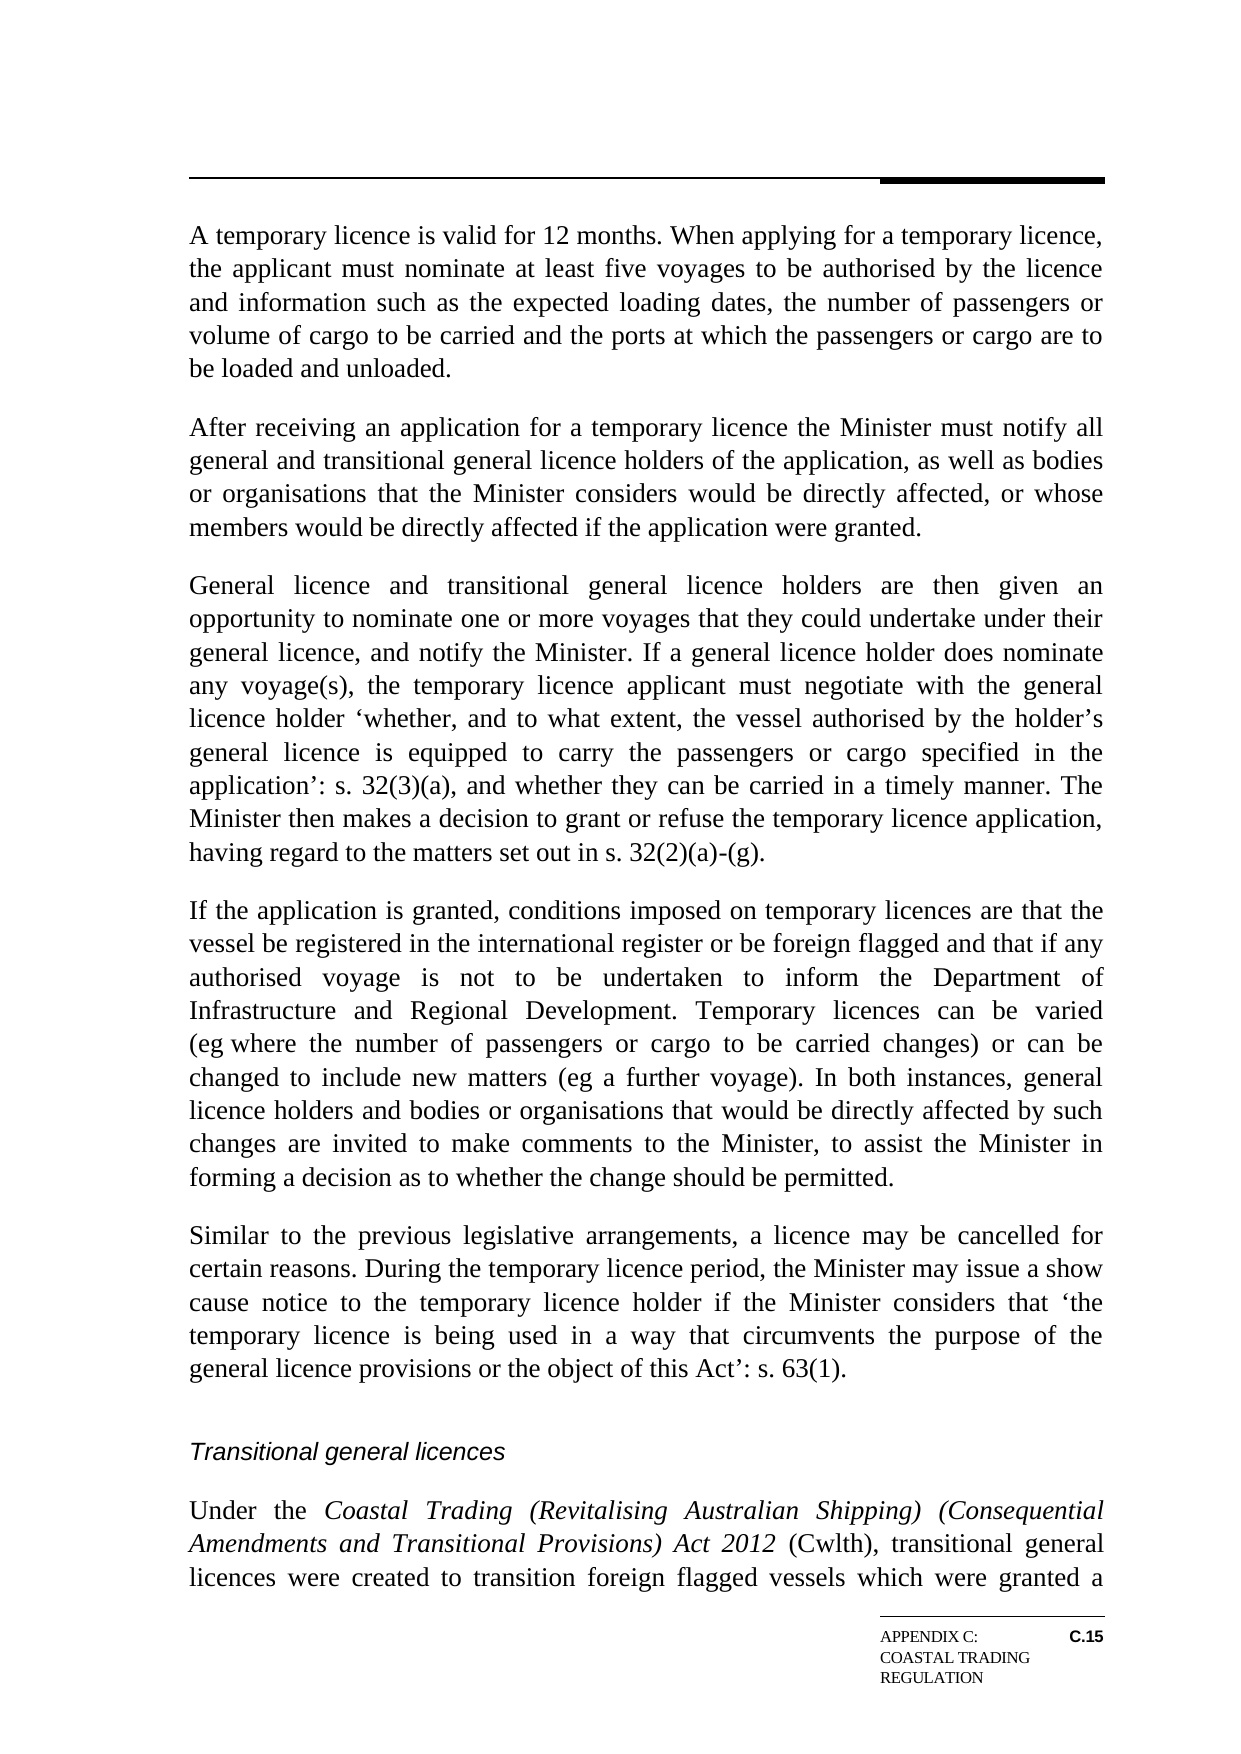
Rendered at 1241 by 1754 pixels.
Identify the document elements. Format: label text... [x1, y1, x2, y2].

text After receiving an application for a temporary licence the Minister must notify all general and transitional general licence holders of the application, as well as bodies or organisations that the Minister considers would be directly affected, or whose members would be directly affected if the application were granted. [189, 408, 1104, 542]
subtitle Transitional general licences [189, 1433, 1104, 1467]
text If the application is granted, conditions imposed on temporary licences are that the vessel be registered in the international register or be foreign flagged and that if any authorised voyage is not to be undertaken to inform the Department of Infrastructure and Regional Development. Temporary licences can be varied (eg where the number of passengers or cargo to be carried changes) or can be changed to include new matters (eg a further voyage). In both instances, general licence holders and bodies or organisations that would be directly affected by such changes are invited to make comments to the Minister, to assist the Minister in forming a decision as to whether the change should be permitted. [189, 892, 1104, 1192]
text A temporary licence is valid for 12 months. When applying for a temporary licence, the applicant must nominate at least five voyages to be authorised by the licence and information such as the expected loading dates, the number of passengers or volume of cargo to be carried and the ports at which the passengers or cargo are to be loaded and unloaded. [189, 217, 1104, 383]
text Similar to the previous legislative arrangements, a licence may be cancelled for certain reasons. During the temporary licence period, the Minister may issue a show cause notice to the temporary licence holder if the Minister considers that ‘the temporary licence is being used in a way that circumvents the purpose of the general licence provisions or the object of this Act’: s. 63(1). [189, 1217, 1104, 1383]
text General licence and transitional general licence holders are then given an opportunity to nominate one or more voyages that they could undertake under their general licence, and notify the Minister. If a general licence holder does nominate any voyage(s), the temporary licence applicant must negotiate with the general licence holder ‘whether, and to what extent, the vessel authorised by the holder’s general licence is equipped to carry the passengers or cargo specified in the application’: s. 32(3)(a), and whether they can be carried in a timely manner. The Minister then makes a decision to grant or refuse the temporary licence application, having regard to the matters set out in s. 32(2)(a)-(g). [189, 567, 1104, 867]
